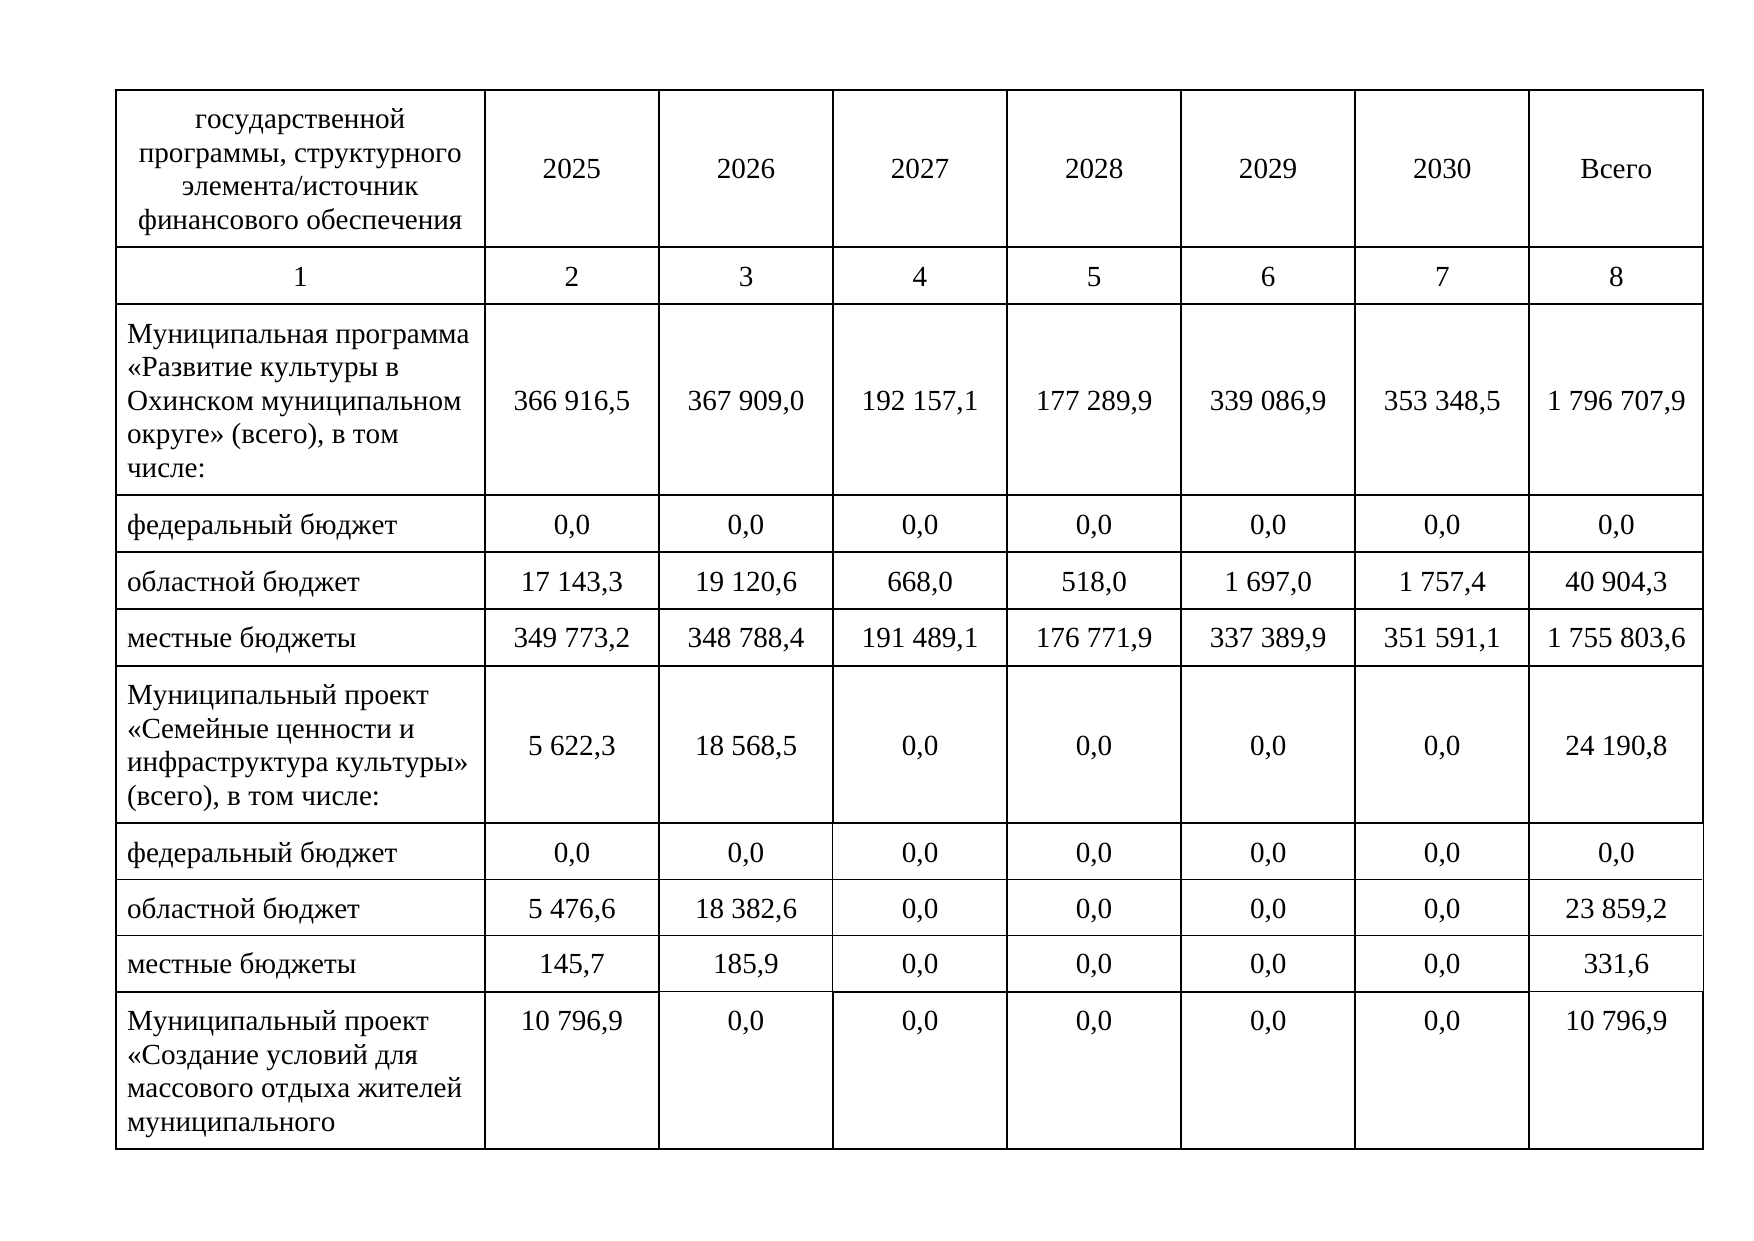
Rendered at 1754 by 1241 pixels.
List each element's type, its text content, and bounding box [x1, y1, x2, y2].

table_cell 2 [486, 248, 658, 303]
table_cell 23 859,2 [1530, 879, 1703, 935]
table_cell 0,0 [1008, 936, 1180, 991]
table_cell 4 [834, 248, 1006, 303]
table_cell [117, 993, 484, 1148]
table_cell 0,0 [1008, 880, 1180, 935]
table_cell 0,0 [1182, 993, 1354, 1148]
table_cell 0,0 [1182, 496, 1354, 551]
table_cell 0,0 [486, 824, 658, 879]
table_cell областной бюджет [117, 553, 484, 608]
table_cell 7 [1356, 248, 1528, 303]
table_cell 0,0 [833, 824, 1006, 879]
table_cell местные бюджеты [117, 936, 484, 991]
table_cell 0,0 [833, 936, 1006, 991]
table_cell 339 086,9 [1182, 305, 1354, 494]
table_cell 40 904,3 [1530, 553, 1702, 608]
table_cell 2028 [1008, 91, 1180, 246]
table_cell 351 591,1 [1356, 610, 1528, 665]
table_cell 8 [1530, 248, 1702, 303]
table_cell 5 [1008, 248, 1180, 303]
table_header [117, 91, 484, 246]
table_cell областной бюджет [117, 880, 484, 935]
table_cell 177 289,9 [1008, 305, 1180, 494]
table_cell 6 [1182, 248, 1354, 303]
table_cell 2026 [660, 91, 832, 246]
table_cell 0,0 [1356, 667, 1528, 822]
table_cell Всего [1530, 91, 1702, 246]
table_cell 0,0 [1182, 880, 1354, 935]
table_cell 1 755 803,6 [1530, 610, 1702, 665]
table_cell федеральный бюджет [117, 824, 484, 879]
table_cell 0,0 [833, 880, 1006, 935]
table_cell 0,0 [1182, 824, 1354, 879]
table_cell 348 788,4 [660, 610, 832, 665]
table_cell 2030 [1356, 91, 1528, 246]
table_cell 668,0 [834, 553, 1006, 608]
table_cell 10 796,9 [486, 993, 658, 1148]
table_cell 367 909,0 [660, 305, 832, 494]
table_cell 3 [660, 248, 832, 303]
table_cell 366 916,5 [486, 305, 658, 494]
table_cell 337 389,9 [1182, 610, 1354, 665]
table_cell 0,0 [660, 824, 832, 879]
table_cell федеральный бюджет [117, 496, 484, 551]
table_cell 0,0 [834, 667, 1006, 822]
table_cell Муниципальный проект «Семейные ценности и инфраструктура культуры» (всего), в том числе: [117, 667, 484, 822]
table_cell 0,0 [1530, 824, 1703, 879]
table_cell 1 757,4 [1356, 553, 1528, 608]
table_cell 2027 [834, 91, 1006, 246]
table_cell 0,0 [660, 496, 832, 551]
table_cell 176 771,9 [1008, 610, 1180, 665]
table_cell 349 773,2 [486, 610, 658, 665]
table_cell 0,0 [1008, 667, 1180, 822]
table_cell 0,0 [1356, 496, 1528, 551]
table_cell 0,0 [834, 993, 1006, 1148]
table_cell 0,0 [1530, 496, 1702, 551]
table_cell 18 568,5 [660, 667, 832, 822]
table_cell 18 382,6 [660, 880, 832, 935]
table_cell 185,9 [660, 936, 832, 991]
table_cell 24 190,8 [1530, 667, 1702, 822]
table_cell 331,6 [1530, 935, 1703, 991]
table_cell 17 143,3 [486, 553, 658, 608]
table_cell 0,0 [1356, 880, 1528, 935]
table_cell 0,0 [1356, 824, 1528, 879]
table_cell 0,0 [486, 496, 658, 551]
table_cell 1 697,0 [1182, 553, 1354, 608]
table_cell 192 157,1 [834, 305, 1006, 494]
table_cell 5 622,3 [486, 667, 658, 822]
table_cell 0,0 [1356, 993, 1528, 1148]
table_cell 191 489,1 [834, 610, 1006, 665]
table_cell 0,0 [660, 992, 832, 1148]
table_cell 2025 [486, 91, 658, 246]
table_cell 19 120,6 [660, 553, 832, 608]
table_cell 0,0 [834, 496, 1006, 551]
table_cell 10 796,9 [1530, 992, 1702, 1148]
table_cell 0,0 [1008, 496, 1180, 551]
table_cell 1 [117, 248, 484, 303]
table_cell 1 796 707,9 [1530, 305, 1702, 494]
table_cell местные бюджеты [117, 610, 484, 665]
table_cell Муниципальная программа «Развитие культуры в Охинском муниципальном округе» (всего), в том числе: [117, 305, 484, 494]
table_cell 0,0 [1356, 936, 1528, 991]
table_cell 0,0 [1008, 824, 1180, 879]
table_cell 145,7 [486, 936, 658, 991]
table_cell 518,0 [1008, 553, 1180, 608]
table_cell 0,0 [1182, 936, 1354, 991]
table_cell 2029 [1182, 91, 1354, 246]
table_cell 353 348,5 [1356, 305, 1528, 494]
table_cell 5 476,6 [486, 880, 658, 935]
table_cell 0,0 [1182, 667, 1354, 822]
table_cell 0,0 [1008, 993, 1180, 1148]
